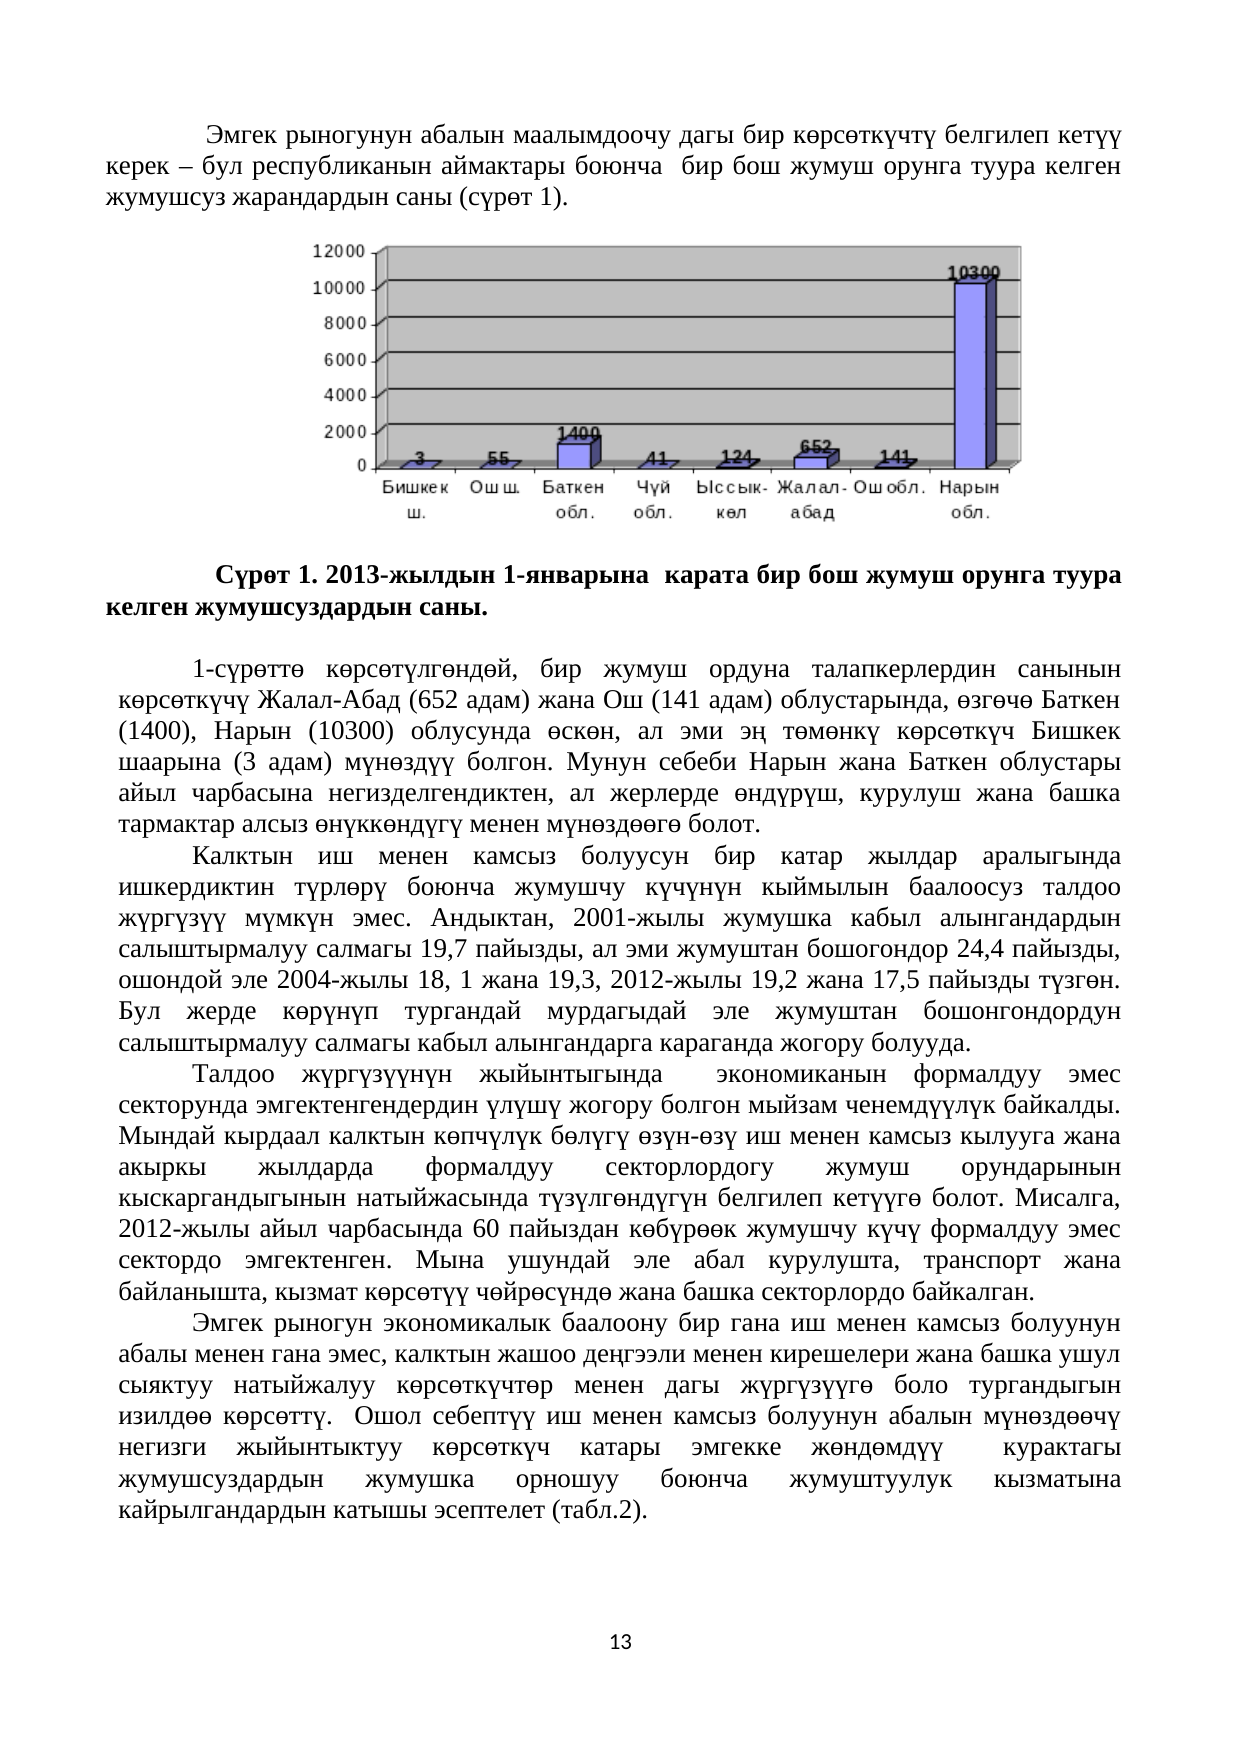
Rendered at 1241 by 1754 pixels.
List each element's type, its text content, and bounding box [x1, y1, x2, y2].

text 1-сүрөттө көрсөтүлгөндөй, бир жумуш ордуна талапкерлердин санынын көрсөткүчү Жалал-Абад (652 адам) жана Ош (141 адам) облустарында, өзгөчө Баткен (1400), Нарын (10300) облусунда өскөн, ал эми эң төмөнкү көрсөткүч Бишкек шаарына (3 адам) мүнөздүү болгон. Мунун себеби Нарын жана Баткен облустары айыл чарбасына негизделгендиктен, ал жерлерде өндүрүш, курулуш жана башка тармактар алсыз өнүккөндүгү менен мүнөздөөгө болот. [118, 652, 1122, 839]
text Талдоо жүргүзүүнүн жыйынтыгында экономиканын формалдуу эмес секторунда эмгектенгендердин үлүшү жогору болгон мыйзам ченемдүүлүк байкалды. Мындай кырдаал калктын көпчүлүк бөлүгү өзүн-өзү иш менен камсыз кылууга жана акыркы жылдарда формалдуу секторлордогу жумуш орундарынын кыскаргандыгынын натыйжасында түзүлгөндүгүн белгилеп кетүүгө болот. Мисалга, 2012-жылы айыл чарбасында 60 пайыздан көбүрөөк жумушчу күчү формалдуу эмес сектордо эмгектенген. Мына ушундай эле абал курулушта, транспорт жана байланышта, кызмат көрсөтүү чөйрөсүндө жана башка секторлордо байкалган. [118, 1057, 1122, 1306]
text Эмгек рыногунун абалын маалымдоочу дагы бир көрсөткүчтү белгилеп кетүү керек – бул республиканын аймактары боюнча бир бош жумуш орунга туура келген жумушсуз жарандардын саны (сүрөт 1). [106, 118, 1123, 212]
text Сүрөт 1. 2013-жылдын 1-январына карата бир бош жумуш орунга туура келген жумушсуздардын саны. [106, 558, 1123, 621]
text Калктын иш менен камсыз болуусун бир катар жылдар аралыгында ишкердиктин түрлөрү боюнча жумушчу күчүнүн кыймылын баалоосуз талдоо жүргүзүү мүмкүн эмес. Андыктан, 2001-жылы жумушка кабыл алынгандардын салыштырмалуу салмагы 19,7 пайызды, ал эми жумуштан бошогондор 24,4 пайызды, ошондой эле 2004-жылы 18, 1 жана 19,3, 2012-жылы 19,2 жана 17,5 пайызды түзгөн. Бул жерде көрүнүп тургандай мурдагыдай эле жумуштан бошонгондордун салыштырмалуу салмагы кабыл алынгандарга караганда жогору болууда. [118, 839, 1122, 1057]
text Эмгек рыногун экономикалык баалоону бир гана иш менен камсыз болуунун абалы менен гана эмес, калктын жашоо деңгээли менен кирешелери жана башка ушул сыяктуу натыйжалуу көрсөткүчтөр менен дагы жүргүзүүгө боло тургандыгын изилдөө көрсөттү. Ошол себептүү иш менен камсыз болуунун абалын мүнөздөөчү негизги жыйынтыктуу көрсөткүч катары эмгекке жөндөмдүү курактагы жумушсуздардын жумушка орношуу боюнча жумуштуулук кызматына кайрылгандардын катышы эсептелет (табл.2). [118, 1306, 1122, 1524]
